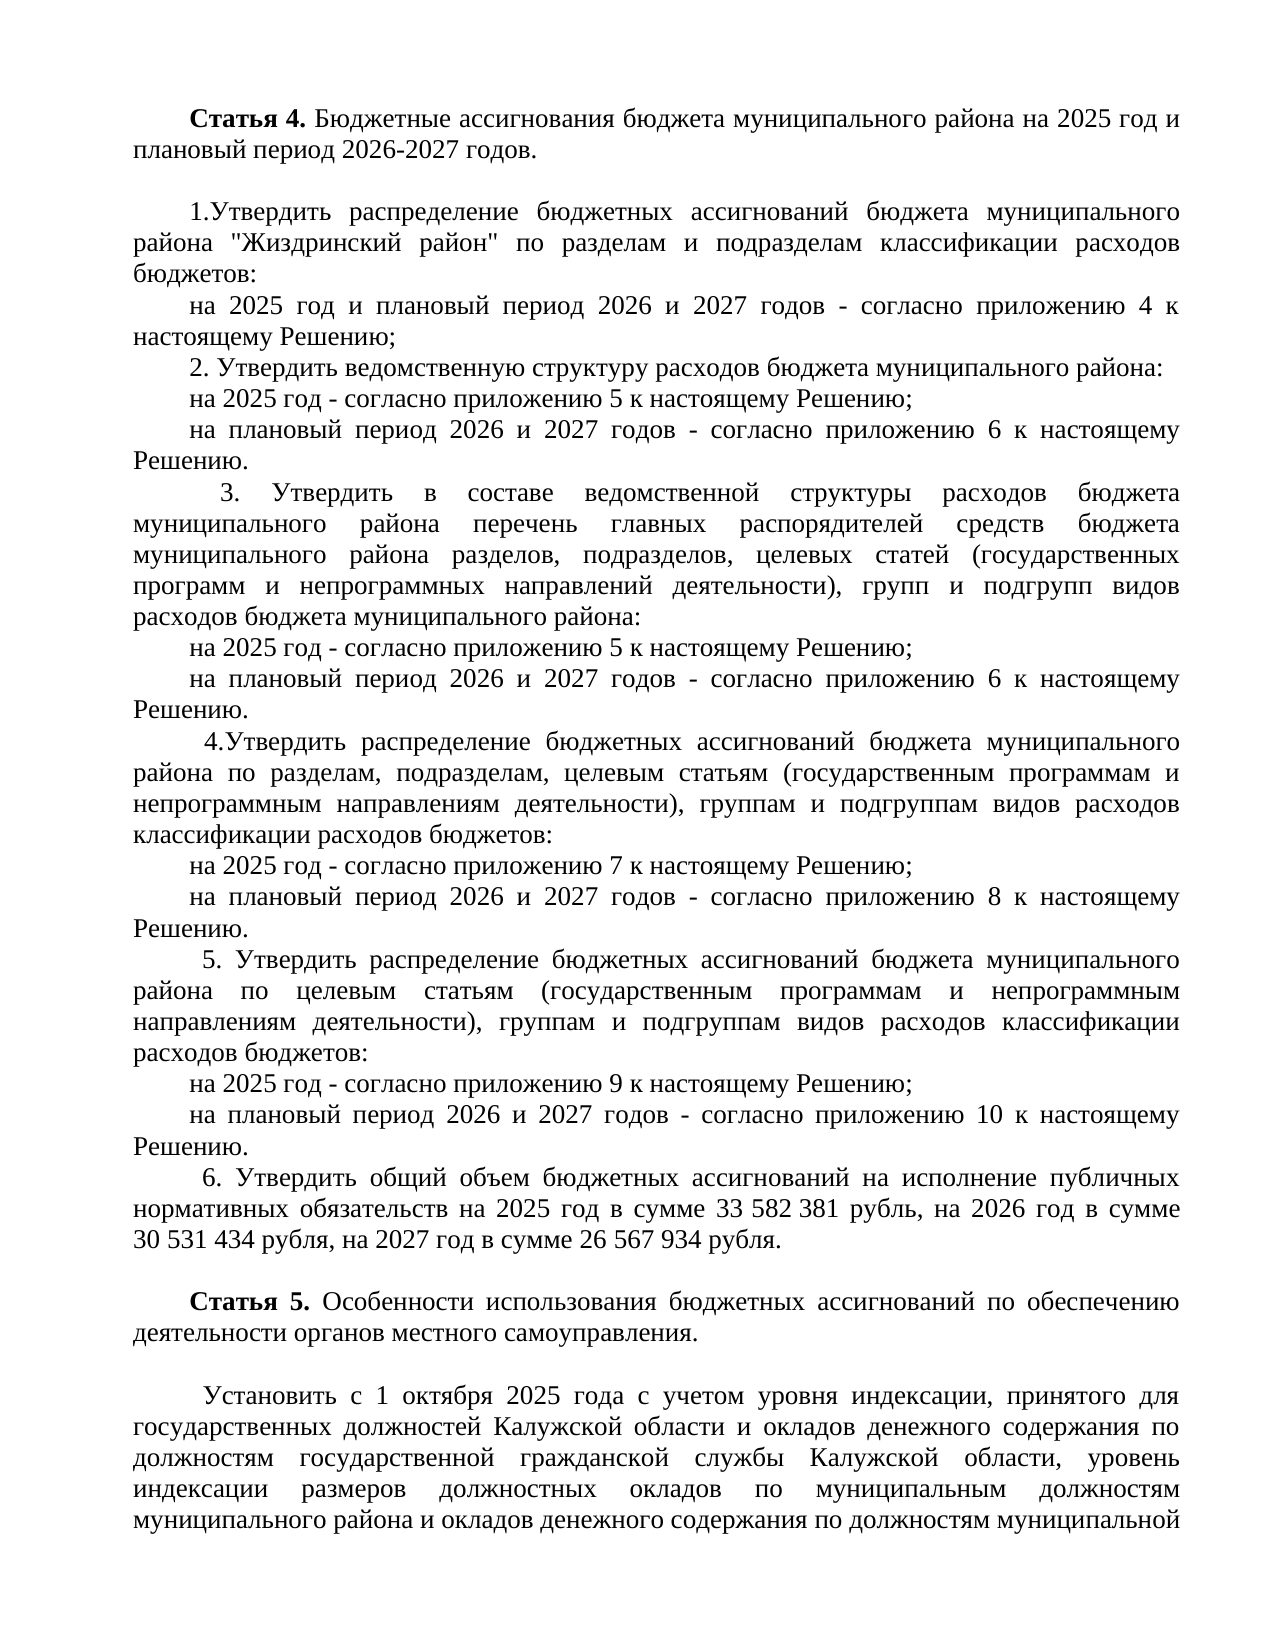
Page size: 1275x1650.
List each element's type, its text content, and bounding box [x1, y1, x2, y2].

text 2. Утвердить ведомственную структуру расходов бюджета муниципального района: [133, 351, 1181, 382]
text на 2025 год - согласно приложению 7 к настоящему Решению; [133, 849, 1181, 881]
text на 2025 год - согласно приложению 5 к настоящему Решению; [133, 382, 1181, 413]
text на 2025 год - согласно приложению 5 к настоящему Решению; [133, 631, 1181, 662]
text Статья 5. Особенности использования бюджетных ассигнований по обеспечению деятельности органов местного самоуправления. [133, 1285, 1181, 1348]
text 3. Утвердить в составе ведомственной структуры расходов бюджета муниципального района перечень главных распорядителей средств бюджета муниципального района разделов, подразделов, целевых статей (государственных программ и непрограммных направлений деятельности), групп и подгрупп видов расходов бюджета муниципального района: [133, 476, 1181, 631]
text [133, 1379, 1181, 1534]
text 6. Утвердить общий объем бюджетных ассигнований на исполнение публичных нормативных обязательств на 2025 год в сумме 33 582 381 рубль, на 2026 год в сумме 30 531 434 рубля, на 2027 год в сумме 26 567 934 рубля. [133, 1161, 1181, 1254]
text Статья 4. Бюджетные ассигнования бюджета муниципального района на 2025 год и плановый период 2026-2027 годов. [133, 102, 1181, 164]
text 5. Утвердить распределение бюджетных ассигнований бюджета муниципального района по целевым статьям (государственным программам и непрограммным направлениям деятельности), группам и подгруппам видов расходов классификации расходов бюджетов: [133, 943, 1181, 1067]
text на 2025 год - согласно приложению 9 к настоящему Решению; [133, 1067, 1181, 1098]
text на плановый период 2026 и 2027 годов - согласно приложению 6 к настоящему Решению. [133, 413, 1181, 476]
text на плановый период 2026 и 2027 годов - согласно приложению 10 к настоящему Решению. [133, 1098, 1181, 1161]
text 1.Утвердить распределение бюджетных ассигнований бюджета муниципального района "Жиздринский район" по разделам и подразделам классификации расходов бюджетов: [133, 195, 1181, 289]
text на плановый период 2026 и 2027 годов - согласно приложению 8 к настоящему Решению. [133, 881, 1181, 943]
text на 2025 год и плановый период 2026 и 2027 годов - согласно приложению 4 к настоящему Решению; [133, 289, 1181, 351]
text 4.Утвердить распределение бюджетных ассигнований бюджета муниципального района по разделам, подразделам, целевым статьям (государственным программам и непрограммным направлениям деятельности), группам и подгруппам видов расходов классификации расходов бюджетов: [133, 725, 1181, 849]
text на плановый период 2026 и 2027 годов - согласно приложению 6 к настоящему Решению. [133, 662, 1181, 725]
